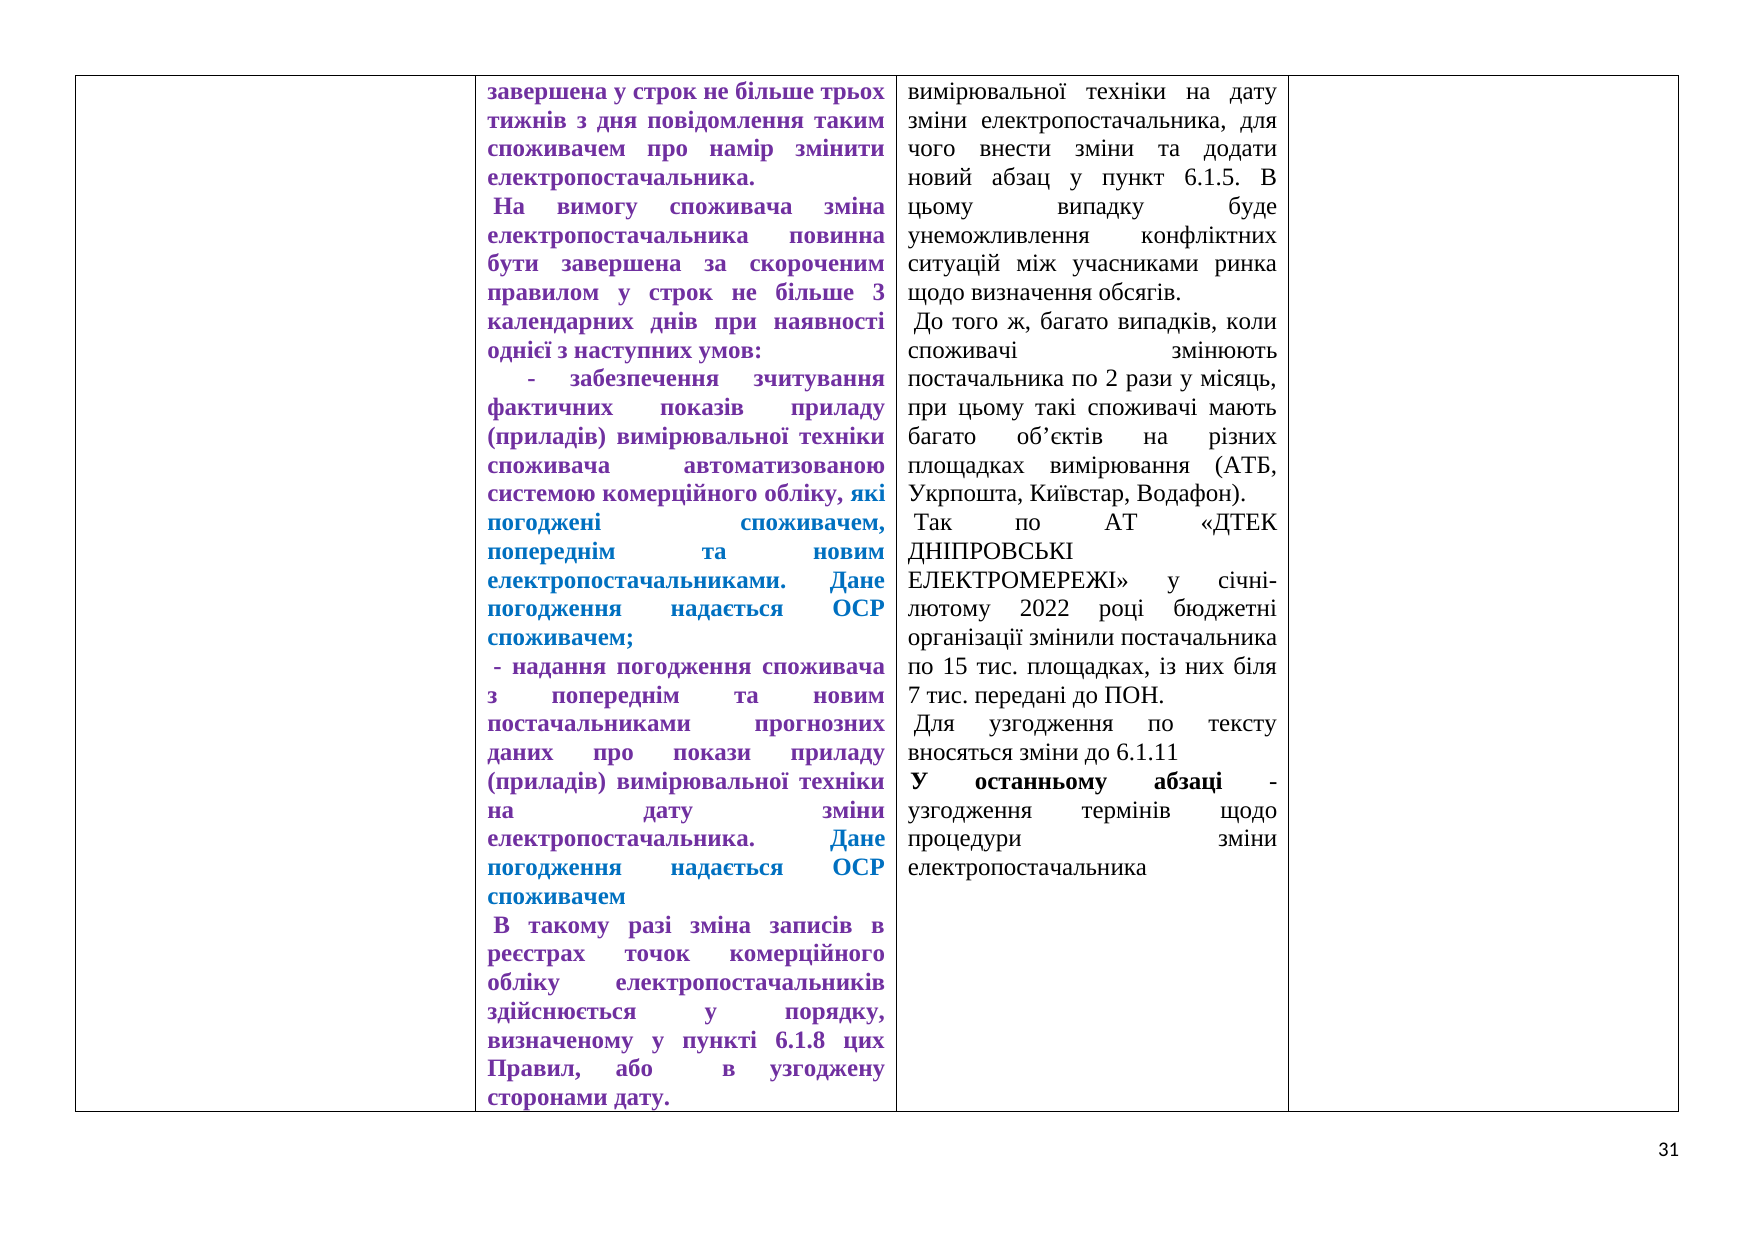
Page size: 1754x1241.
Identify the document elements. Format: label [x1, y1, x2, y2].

table_cell [897, 76, 1288, 1111]
table_cell [1289, 76, 1678, 1111]
table_cell [476, 76, 896, 1111]
